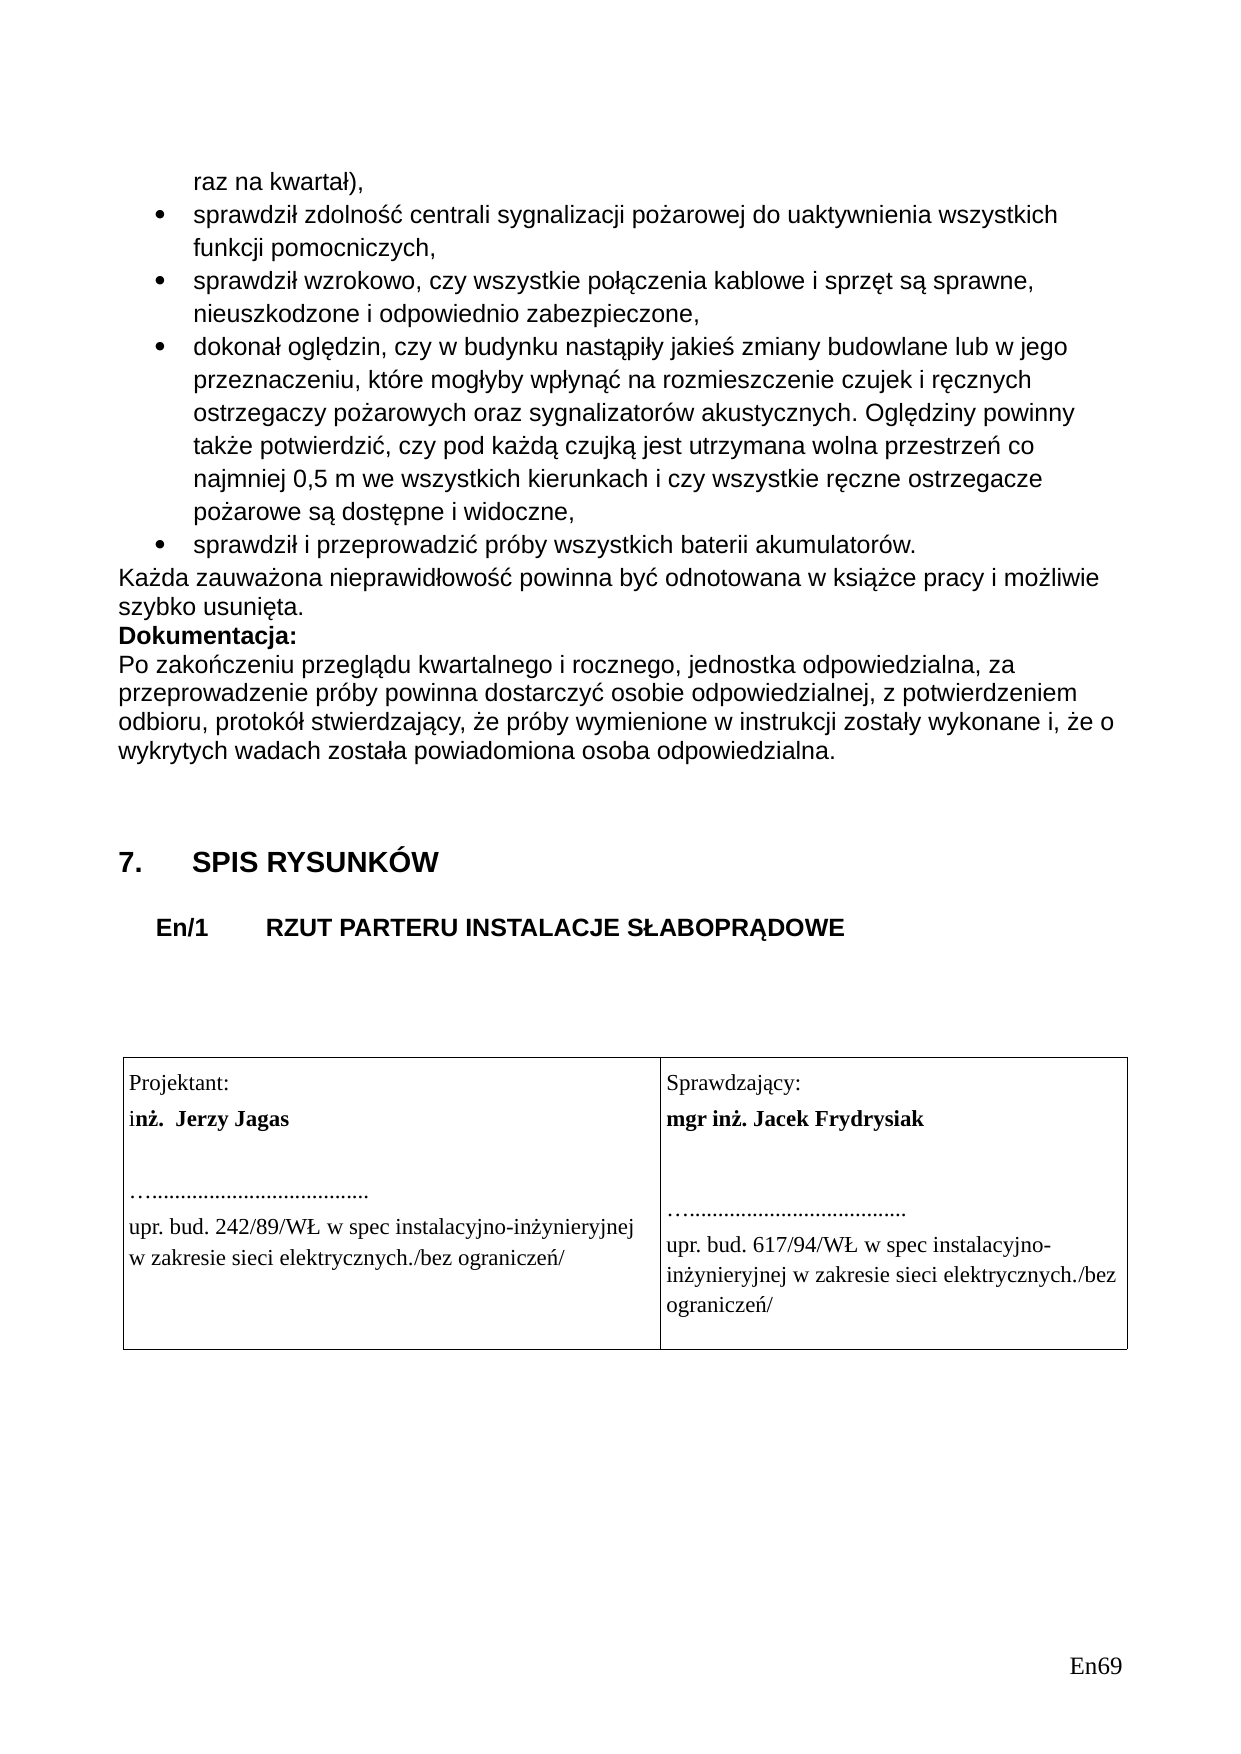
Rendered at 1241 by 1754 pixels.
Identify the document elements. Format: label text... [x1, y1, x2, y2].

text RZUT PARTERU INSTALACJE SŁABOPRĄDOWE [156, 913, 1122, 942]
text Dokumentacja: [118, 621, 1122, 650]
text sprawdził zdolność centrali sygnalizacji pożarowej do uaktywnienia wszystkich funkcji pomocniczych, [156, 200, 1122, 262]
text SPIS RYSUNKÓW [118, 845, 1122, 878]
text sprawdził i przeprowadzić próby wszystkich baterii akumulatorów. [156, 530, 1122, 559]
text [156, 167, 1122, 196]
table_header Sprawdzający: mgr inż. Jacek Frydrysiak …...................................... upr. bud. 617/94/WŁ w spec instalacyjno-inżynieryjnej w zakresie sieci elektrycznych./bez ograniczeń/ [661, 1058, 1127, 1349]
text dokonał oględzin, czy w budynku nastąpiły jakieś zmiany budowlane lub w jego przeznaczeniu, które mogłyby wpłynąć na rozmieszczenie czujek i ręcznych ostrzegaczy pożarowych oraz sygnalizatorów akustycznych. Oględziny powinny także potwierdzić, czy pod każdą czujką jest utrzymana wolna przestrzeń co najmniej 0,5 m we wszystkich kierunkach i czy wszystkie ręczne ostrzegacze pożarowe są dostępne i widoczne, [156, 332, 1122, 526]
text Po zakończeniu przeglądu kwartalnego i rocznego, jednostka odpowiedzialna, za przeprowadzenie próby powinna dostarczyć osobie odpowiedzialnej, z potwierdzeniem odbioru, protokół stwierdzający, że próby wymienione w instrukcji zostały wykonane i, że o wykrytych wadach została powiadomiona osoba odpowiedzialna. [118, 650, 1122, 765]
table_header Projektant: inż. Jerzy Jagas …...................................... upr. bud. 242/89/WŁ w spec instalacyjno-inżynieryjnej w zakresie sieci elektrycznych./bez ograniczeń/ [124, 1058, 660, 1349]
text Każda zauważona nieprawidłowość powinna być odnotowana w książce pracy i możliwie szybko usunięta. [118, 563, 1122, 621]
text sprawdził wzrokowo, czy wszystkie połączenia kablowe i sprzęt są sprawne, nieuszkodzone i odpowiednio zabezpieczone, [156, 266, 1122, 328]
